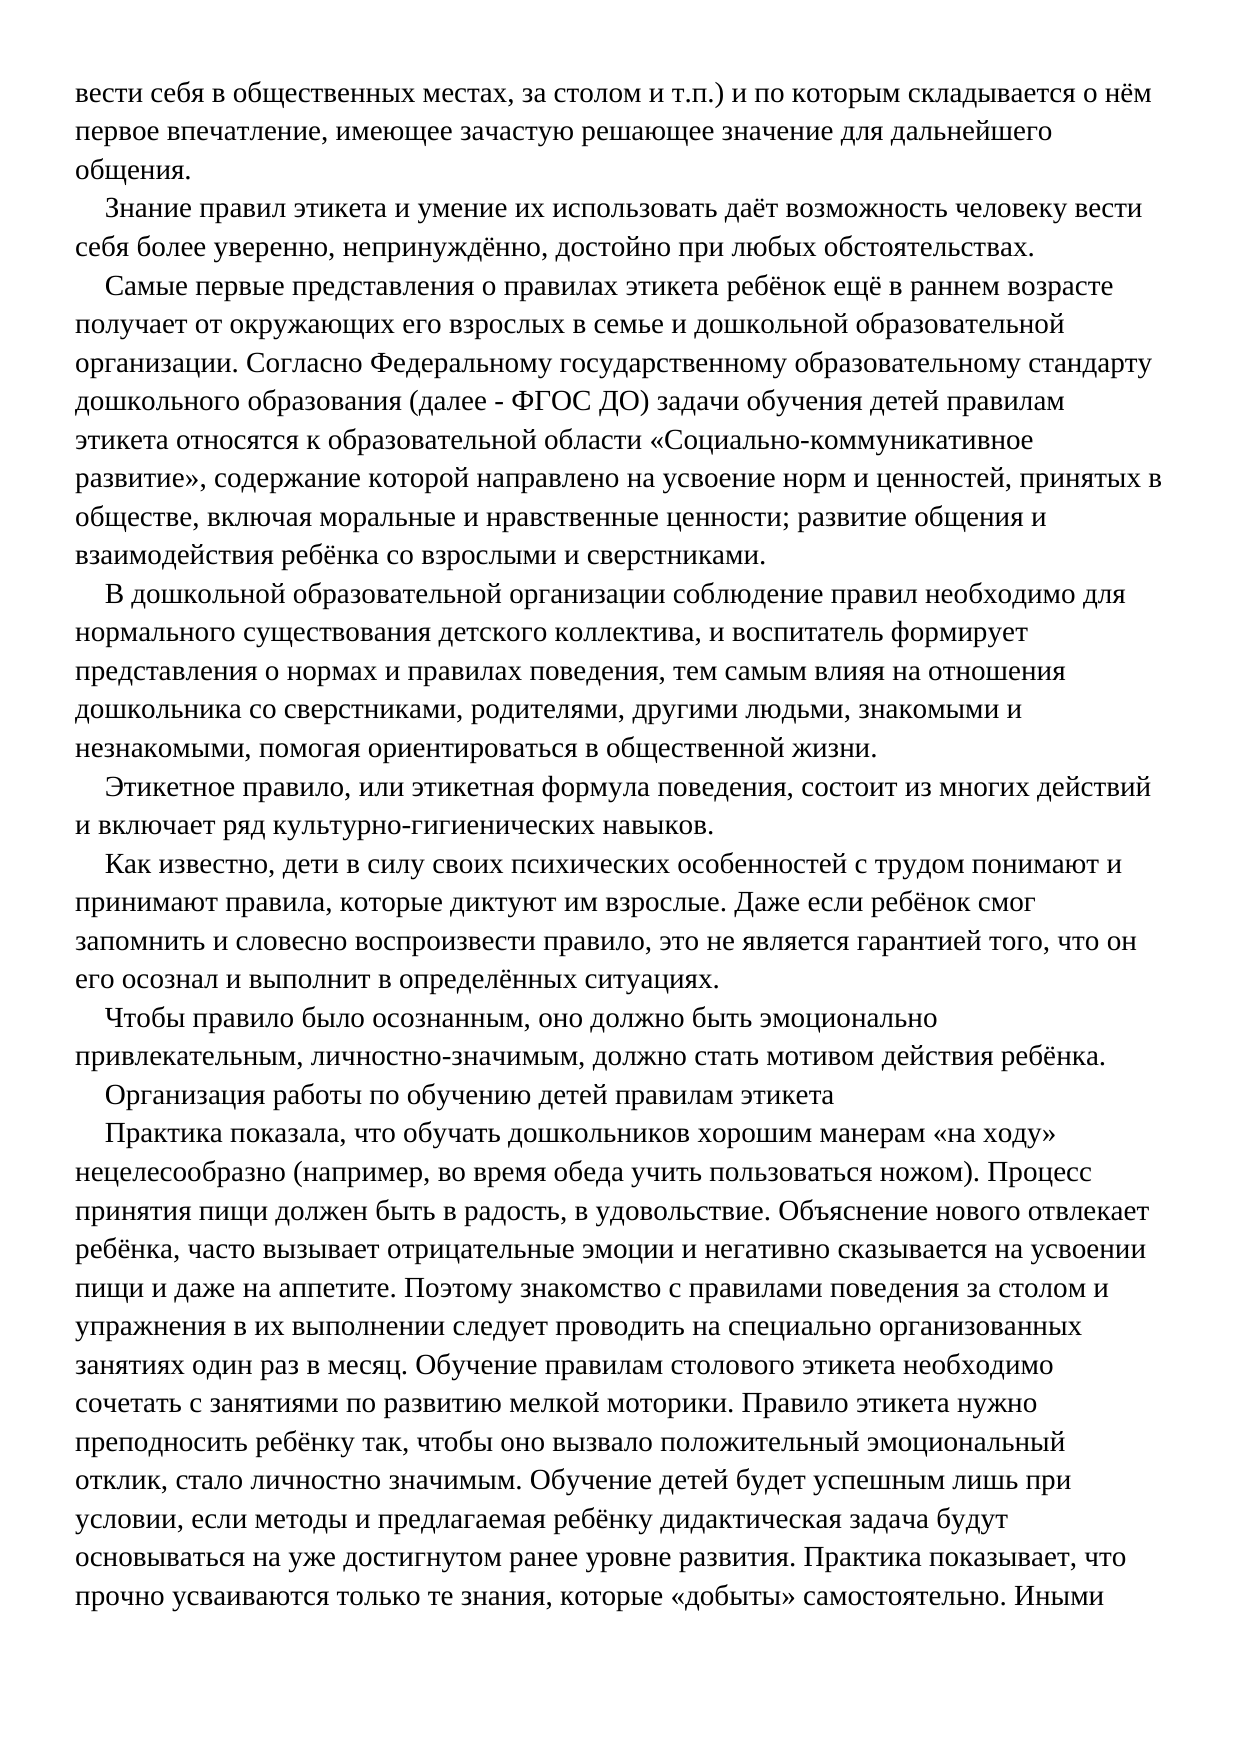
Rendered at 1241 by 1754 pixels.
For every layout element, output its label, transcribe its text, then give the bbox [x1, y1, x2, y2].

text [75, 75, 1165, 186]
text В дошкольной образовательной организации соблюдение правил необходимо для нормального существования детского коллектива, и воспитатель формирует представления о нормах и правилах поведения, тем самым влияя на отношения дошкольника со сверстниками, родителями, другими людьми, знакомыми и незнакомыми, помогая ориентироваться в общественной жизни. [75, 576, 1165, 764]
text Знание правил этикета и умение их использовать даёт возможность человеку вести себя более уверенно, непринуждённо, достойно при любых обстоятельствах. [75, 191, 1165, 263]
text Этикетное правило, или этикетная формула поведения, состоит из многих действий и включает ряд культурно-гигиенических навыков. [75, 769, 1165, 841]
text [75, 1116, 1165, 1612]
text Самые первые представления о правилах этикета ребёнок ещё в раннем возрасте получает от окружающих его взрослых в семье и дошкольной образовательной организации. Согласно Федеральному государственному образовательному стандарту дошкольного образования (далее - ФГОС ДО) задачи обучения детей правилам этикета относятся к образовательной области «Социально-коммуникативное развитие», содержание которой направлено на усвоение норм и ценностей, принятых в обществе, включая моральные и нравственные ценности; развитие общения и взаимодействия ребёнка со взрослыми и сверстниками. [75, 268, 1165, 571]
text Чтобы правило было осознанным, оно должно быть эмоционально привлекательным, личностно-значимым, должно стать мотивом действия ребёнка. [75, 1000, 1165, 1072]
text Организация работы по обучению детей правилам этикета [75, 1077, 1165, 1111]
text Как известно, дети в силу своих психических особенностей с трудом понимают и принимают правила, которые диктуют им взрослые. Даже если ребёнок смог запомнить и словесно воспроизвести правило, это не является гарантией того, что он его осознал и выполнит в определённых ситуациях. [75, 846, 1165, 995]
